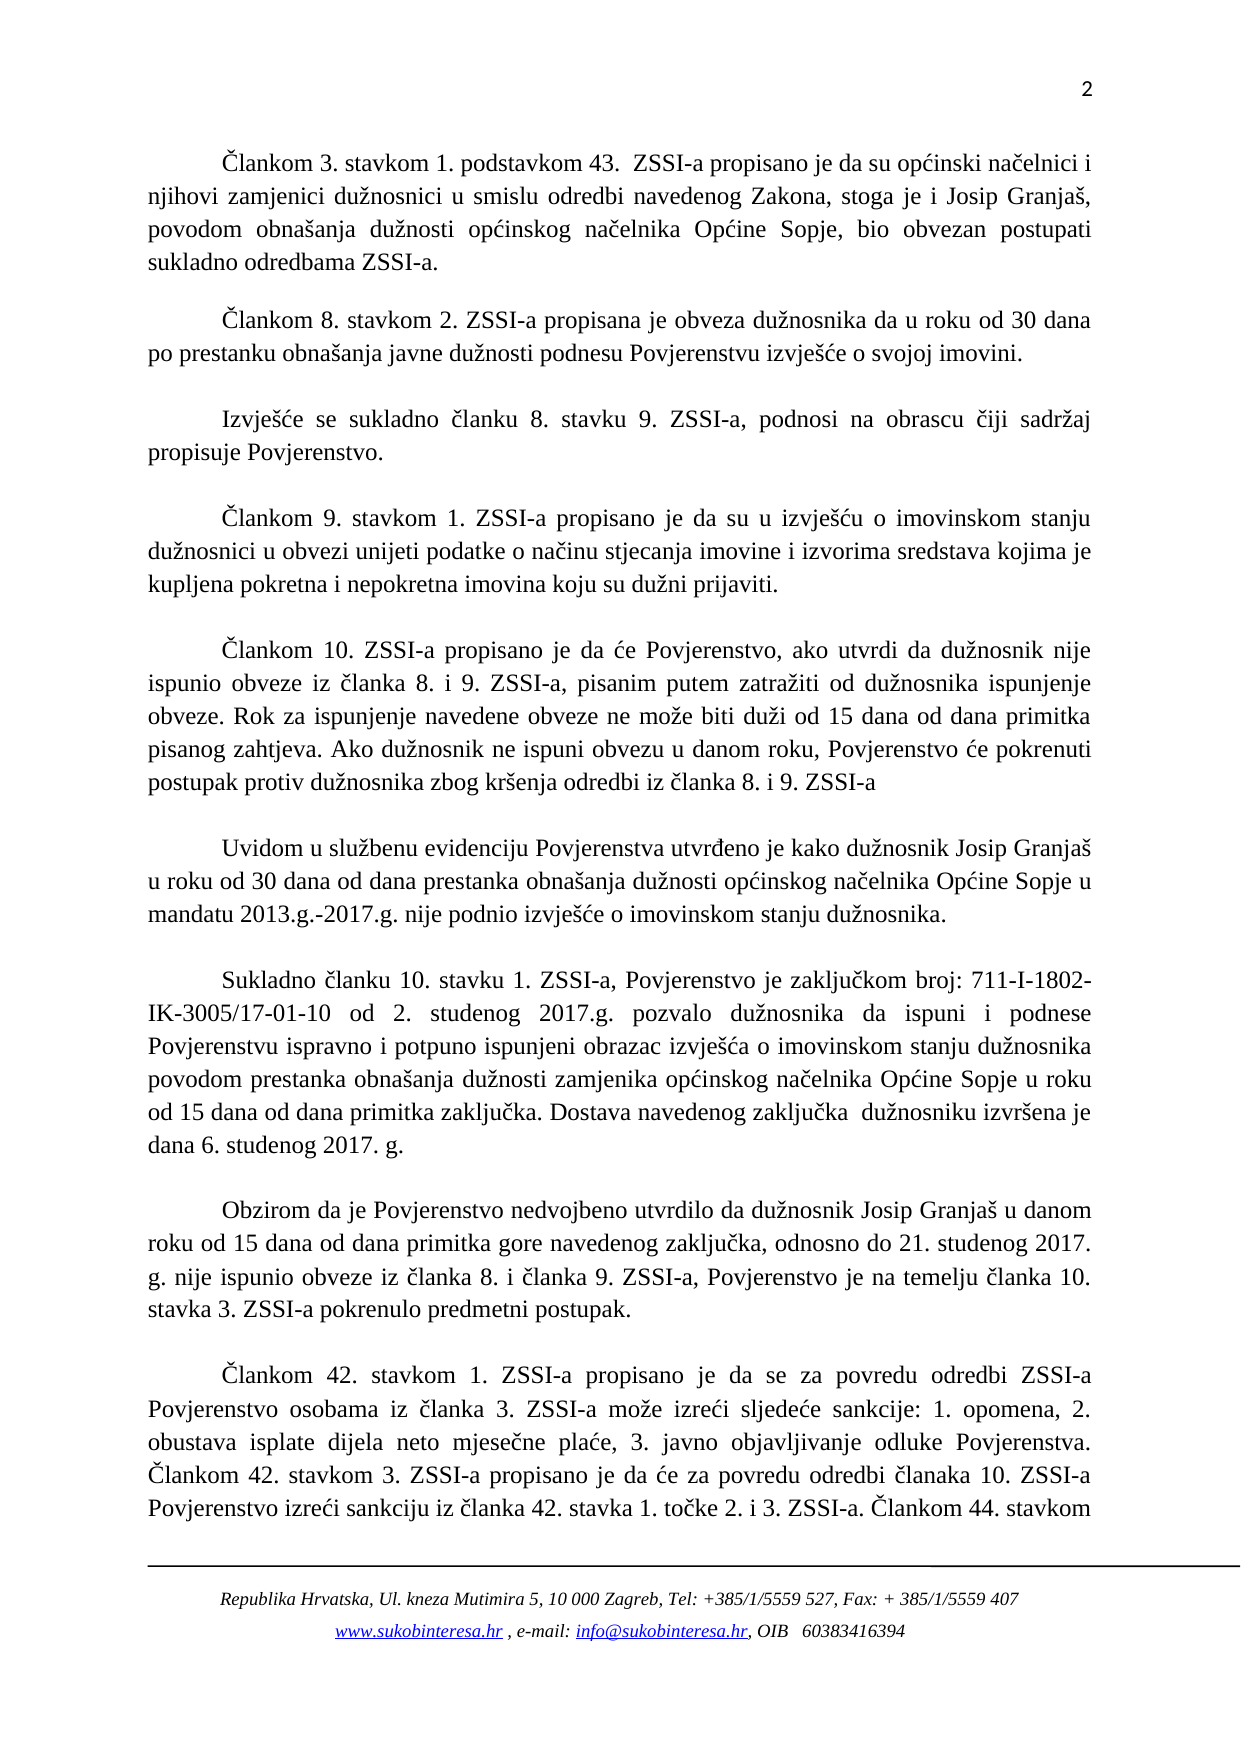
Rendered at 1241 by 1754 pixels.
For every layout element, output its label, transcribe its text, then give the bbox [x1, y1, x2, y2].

text Obzirom da je Povjerenstvo nedvojbeno utvrdilo da dužnosnik Josip Granjaš u danom roku od 15 dana od dana primitka gore navedenog zaključka, odnosno do 21. studenog 2017. g. nije ispunio obveze iz članka 8. i članka 9. ZSSI-a, Povjerenstvo je na temelju članka 10. stavka 3. ZSSI-a pokrenulo predmetni postupak. [148, 1196, 1092, 1323]
text Sukladno članku 10. stavku 1. ZSSI-a, Povjerenstvo je zaključkom broj: 711-I-1802-IK-3005/17-01-10 od 2. studenog 2017.g. pozvalo dužnosnika da ispuni i podnese Povjerenstvu ispravno i potpuno ispunjeni obrazac izvješća o imovinskom stanju dužnosnika povodom prestanka obnašanja dužnosti zamjenika općinskog načelnika Općine Sopje u roku od 15 dana od dana primitka zaključka. Dostava navedenog zaključka dužnosniku izvršena je dana 6. studenog 2017. g. [148, 965, 1092, 1159]
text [148, 1361, 1092, 1521]
text Uvidom u službenu evidenciju Povjerenstva utvrđeno je kako dužnosnik Josip Granjaš u roku od 30 dana od dana prestanka obnašanja dužnosti općinskog načelnika Općine Sopje u mandatu 2013.g.-2017.g. nije podnio izvješće o imovinskom stanju dužnosnika. [148, 833, 1092, 928]
text Člankom 8. stavkom 2. ZSSI-a propisana je obveza dužnosnika da u roku od 30 dana po prestanku obnašanja javne dužnosti podnesu Povjerenstvu izvješće o svojoj imovini. [148, 305, 1092, 367]
text Člankom 10. ZSSI-a propisano je da će Povjerenstvo, ako utvrdi da dužnosnik nije ispunio obveze iz članka 8. i 9. ZSSI-a, pisanim putem zatražiti od dužnosnika ispunjenje obveze. Rok za ispunjenje navedene obveze ne može biti duži od 15 dana od dana primitka pisanog zahtjeva. Ako dužnosnik ne ispuni obvezu u danom roku, Povjerenstvo će pokrenuti postupak protiv dužnosnika zbog kršenja odredbi iz članka 8. i 9. ZSSI-a [148, 635, 1092, 796]
text Izvješće se sukladno članku 8. stavku 9. ZSSI-a, podnosi na obrascu čiji sadržaj propisuje Povjerenstvo. [148, 404, 1092, 466]
text Člankom 9. stavkom 1. ZSSI-a propisano je da su u izvješću o imovinskom stanju dužnosnici u obvezi unijeti podatke o načinu stjecanja imovine i izvorima sredstava kojima je kupljena pokretna i nepokretna imovina koju su dužni prijaviti. [148, 503, 1092, 598]
text Člankom 3. stavkom 1. podstavkom 43. ZSSI-a propisano je da su općinski načelnici i njihovi zamjenici dužnosnici u smislu odredbi navedenog Zakona, stoga je i Josip Granjaš, povodom obnašanja dužnosti općinskog načelnika Općine Sopje, bio obvezan postupati sukladno odredbama ZSSI-a. [148, 148, 1092, 276]
